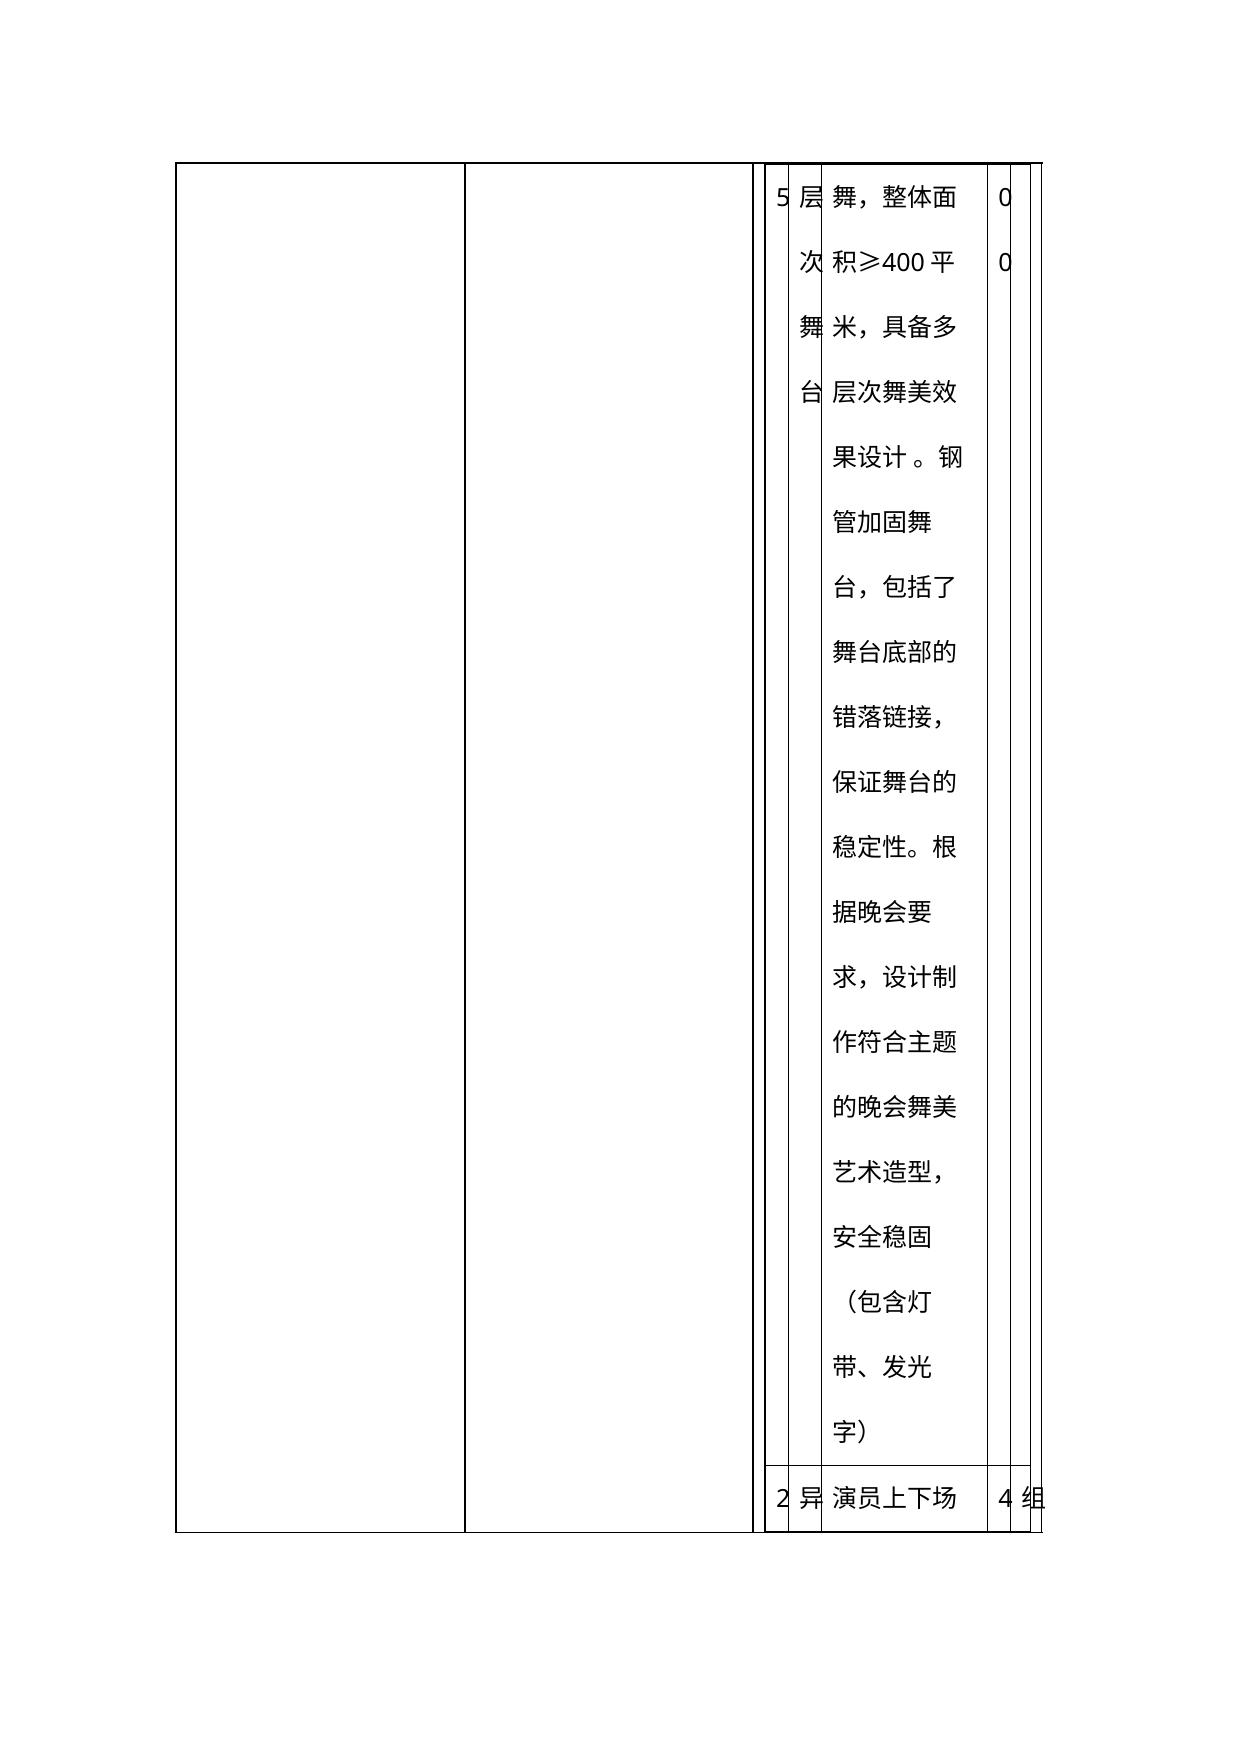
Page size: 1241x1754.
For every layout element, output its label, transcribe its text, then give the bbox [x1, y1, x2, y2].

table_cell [1011, 165, 1030, 1465]
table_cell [822, 1466, 987, 1531]
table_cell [1031, 164, 1041, 1507]
table_cell 3 [466, 164, 752, 1532]
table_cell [754, 164, 764, 1532]
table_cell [766, 1466, 788, 1531]
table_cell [822, 165, 987, 1465]
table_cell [766, 165, 788, 1465]
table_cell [1011, 1466, 1030, 1531]
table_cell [988, 1466, 1010, 1531]
table_cell [177, 164, 464, 1532]
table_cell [988, 165, 1010, 1465]
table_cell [789, 1466, 821, 1531]
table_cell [789, 165, 821, 1465]
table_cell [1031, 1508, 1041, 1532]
